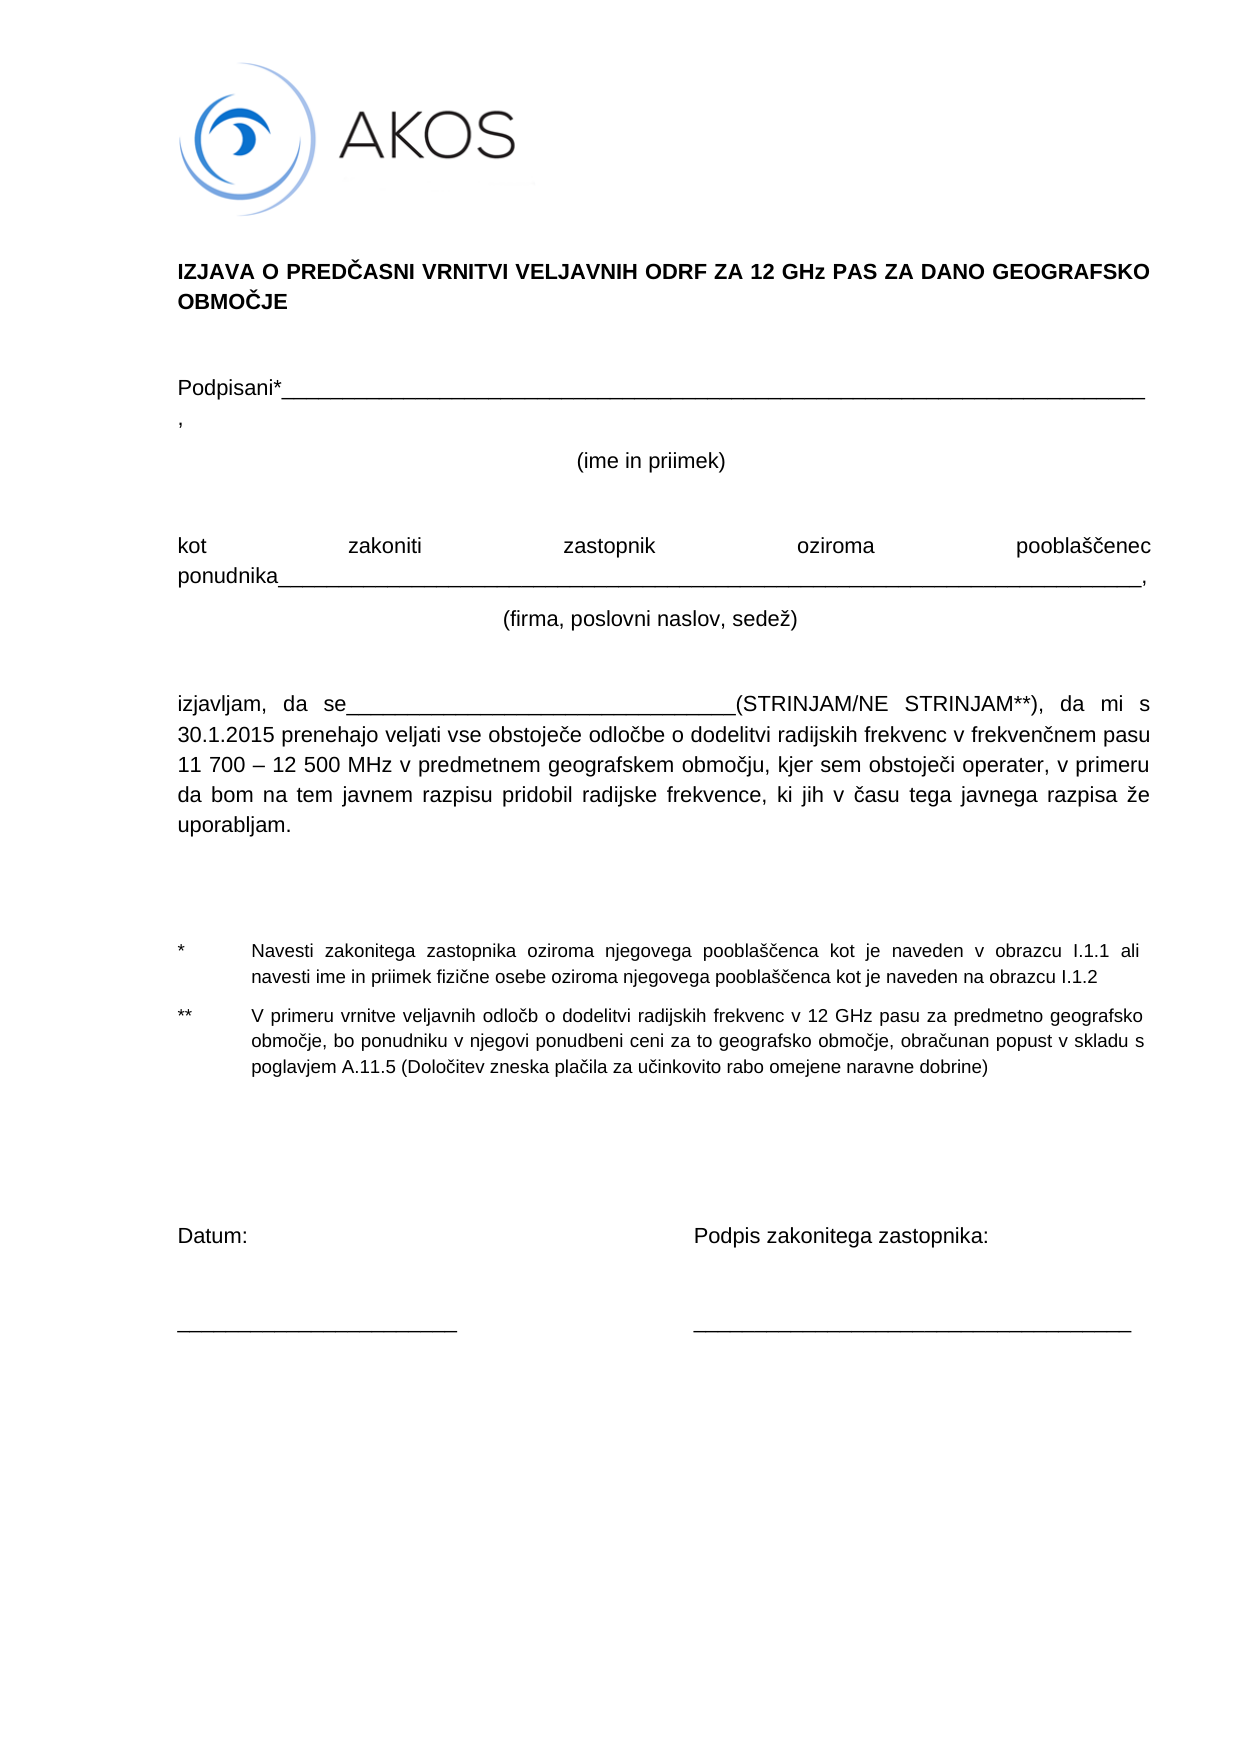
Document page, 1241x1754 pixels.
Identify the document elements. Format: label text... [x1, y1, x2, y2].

text izjavljam, da se________________________________(STRINJAM/NE STRINJAM**), da mi s 30.1.2015 prenehajo veljati vse obstoječe odločbe o dodelitvi radijskih frekvenc v frekvenčnem pasu 11 700 – 12 500 MHz v predmetnem geografskem območju, kjer sem obstoječi operater, v primeru da bom na tem javnem razpisu pridobil radijske frekvence, ki jih v času tega javnega razpisa že uporabljam. [177, 691, 1152, 837]
text Podpisani*_______________________________________________________________________, [177, 375, 1152, 430]
text (firma, poslovni naslov, sedež) [177, 606, 1152, 631]
picture [177, 59, 539, 220]
text * Navesti zakonitega zastopnika oziroma njegovega pooblaščenca kot je naveden v obrazcu I.1.1 ali navesti ime in priimek fizične osebe oziroma njegovega pooblaščenca kot je naveden na obrazcu I.1.2 [177, 940, 1152, 988]
text (ime in priimek) [177, 448, 1152, 473]
text IZJAVA O PREDČASNI VRNITVI VELJAVNIH ODRF ZA 12 GHz PAS ZA DANO GEOGRAFSKO OBMOČJE [177, 259, 1152, 314]
text kot zakoniti zastopnik oziroma pooblaščenec ponudnika_______________________________________________________________________, [177, 533, 1152, 588]
text _______________________ ____________________________________ [177, 1308, 1152, 1333]
text ** V primeru vrnitve veljavnih odločb o dodelitvi radijskih frekvenc v 12 GHz pasu za predmetno geografsko območje, bo ponudniku v njegovi ponudbeni ceni za to geografsko območje, obračunan popust v skladu s poglavjem A.11.5 (Določitev zneska plačila za učinkovito rabo omejene naravne dobrine) [177, 1004, 1152, 1078]
text Datum: Podpis zakonitega zastopnika: [177, 1223, 1152, 1248]
